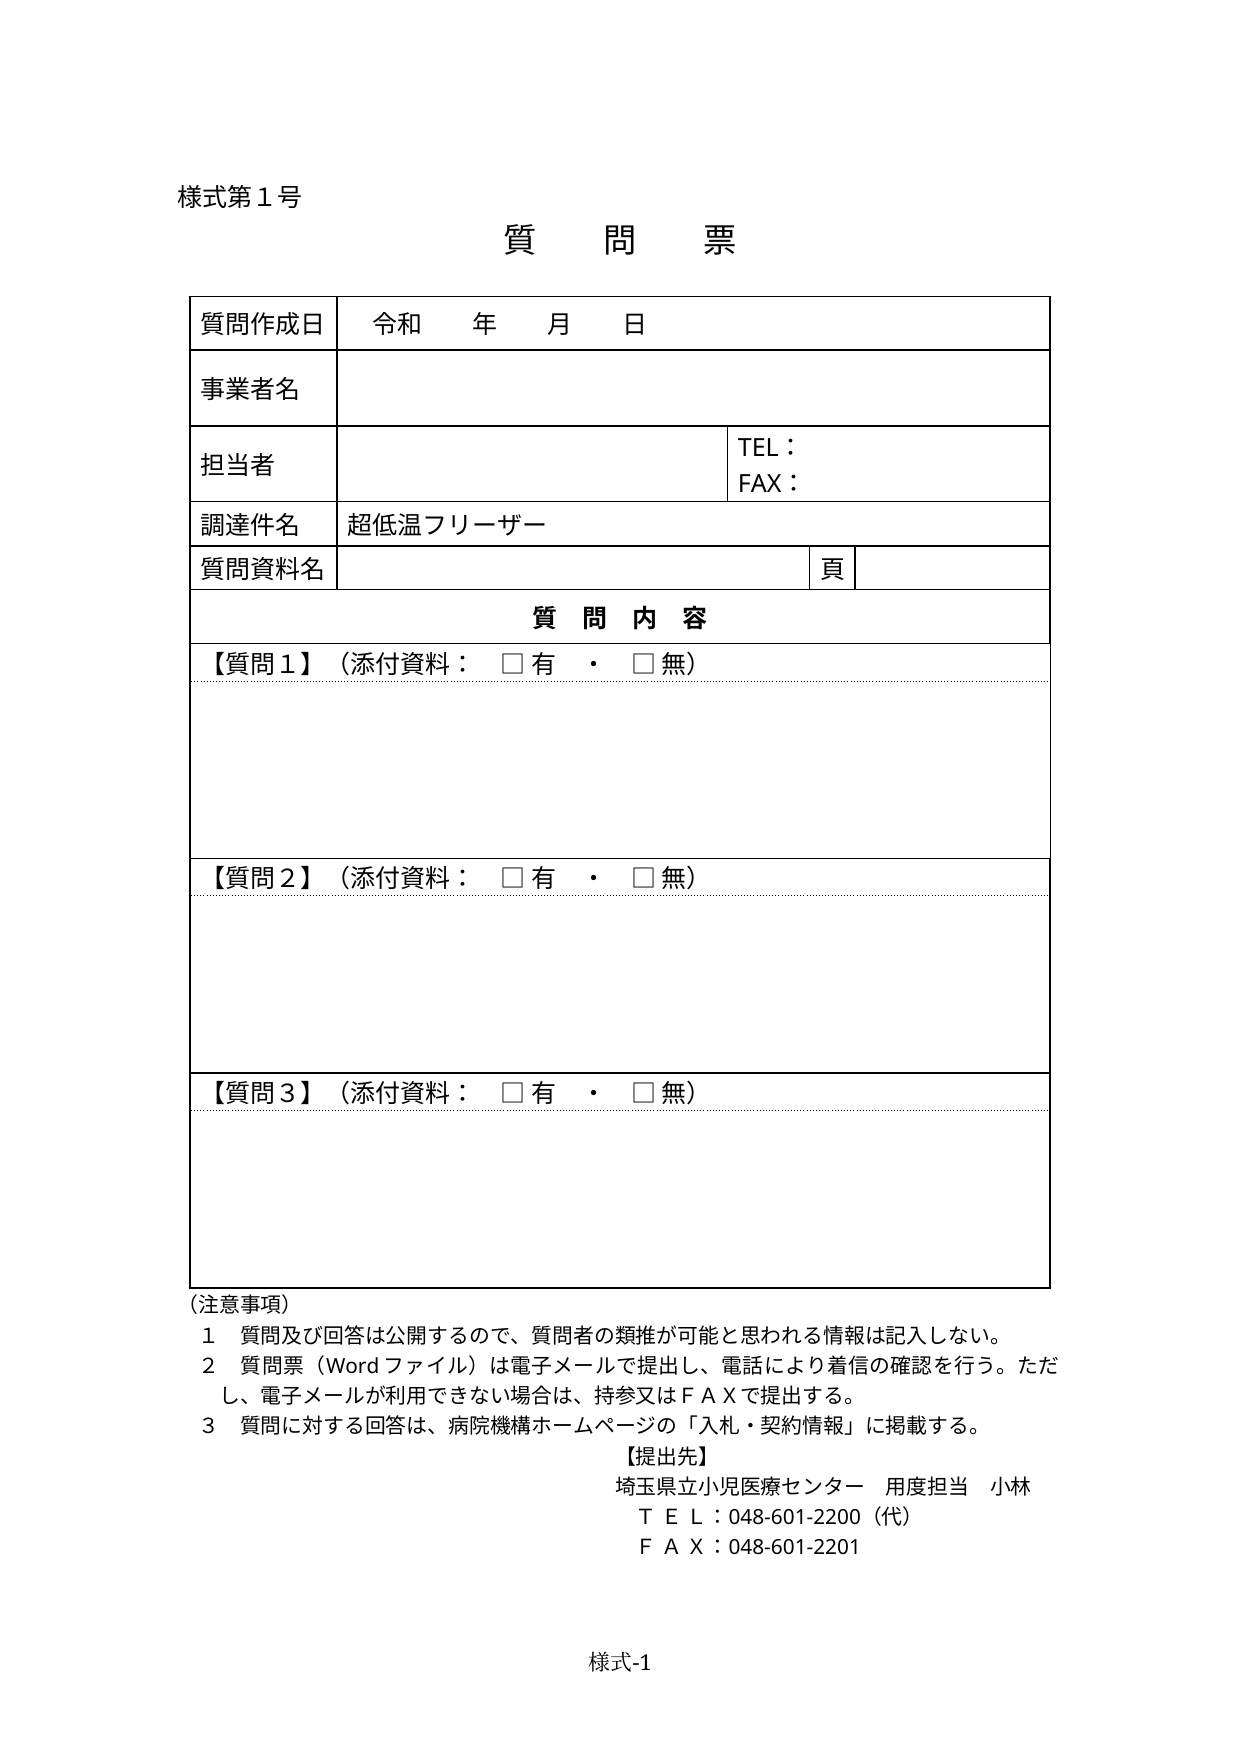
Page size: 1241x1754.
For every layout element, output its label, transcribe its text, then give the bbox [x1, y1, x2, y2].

table_cell [338, 351, 1049, 425]
text ２ 質問票（Wordファイル）は電子メールで提出し、電話により着信の確認を行う。ただし、電子メールが利用できない場合は、持参又はＦＡＸで提出する。 [177, 1349, 1063, 1410]
text １ 質問及び回答は公開するので、質問者の類推が可能と思われる情報は記入しない。 [177, 1319, 1063, 1349]
table_cell 【質問１】（添付資料： □ 有 ・ □ 無） [191, 644, 1050, 681]
text 質 問 票 [177, 213, 1063, 262]
table_cell [856, 547, 1049, 588]
table_cell 【質問２】（添付資料： □ 有 ・ □ 無） [191, 859, 1049, 895]
table_cell 【質問３】（添付資料： □ 有 ・ □ 無） [191, 1074, 1049, 1110]
table_cell TEL： FAX： [728, 427, 1049, 501]
table_cell 事業者名 [191, 351, 336, 425]
table_cell 調達件名 [191, 502, 336, 545]
table_cell [338, 427, 727, 501]
table_cell 担当者 [191, 427, 336, 501]
table_cell [191, 681, 1050, 858]
table_cell [191, 895, 1049, 1072]
text Ｔ Ｅ Ｌ：048-601-2200（代） [177, 1500, 1063, 1531]
table_header 令和 年 月 日 [338, 297, 1049, 349]
text ３ 質問に対する回答は、病院機構ホームページの「入札・契約情報」に掲載する。 [177, 1410, 1063, 1440]
table_header 質問作成日 [191, 297, 336, 349]
text （注意事項） [177, 1289, 1063, 1319]
table_cell [338, 547, 809, 588]
text 【提出先】 [177, 1440, 1063, 1470]
text 様式第１号 [177, 177, 1063, 213]
text 埼玉県立小児医療センター 用度担当 小林 [177, 1470, 1063, 1500]
table_cell 質 問 内 容 [191, 590, 1049, 643]
table_cell 頁 [810, 547, 854, 588]
table_cell 超低温フリーザー [338, 502, 1049, 545]
table_cell 質問資料名 [191, 547, 336, 588]
text Ｆ Ａ Ｘ：048-601-2201 [177, 1531, 1063, 1561]
table_cell [191, 1110, 1049, 1287]
